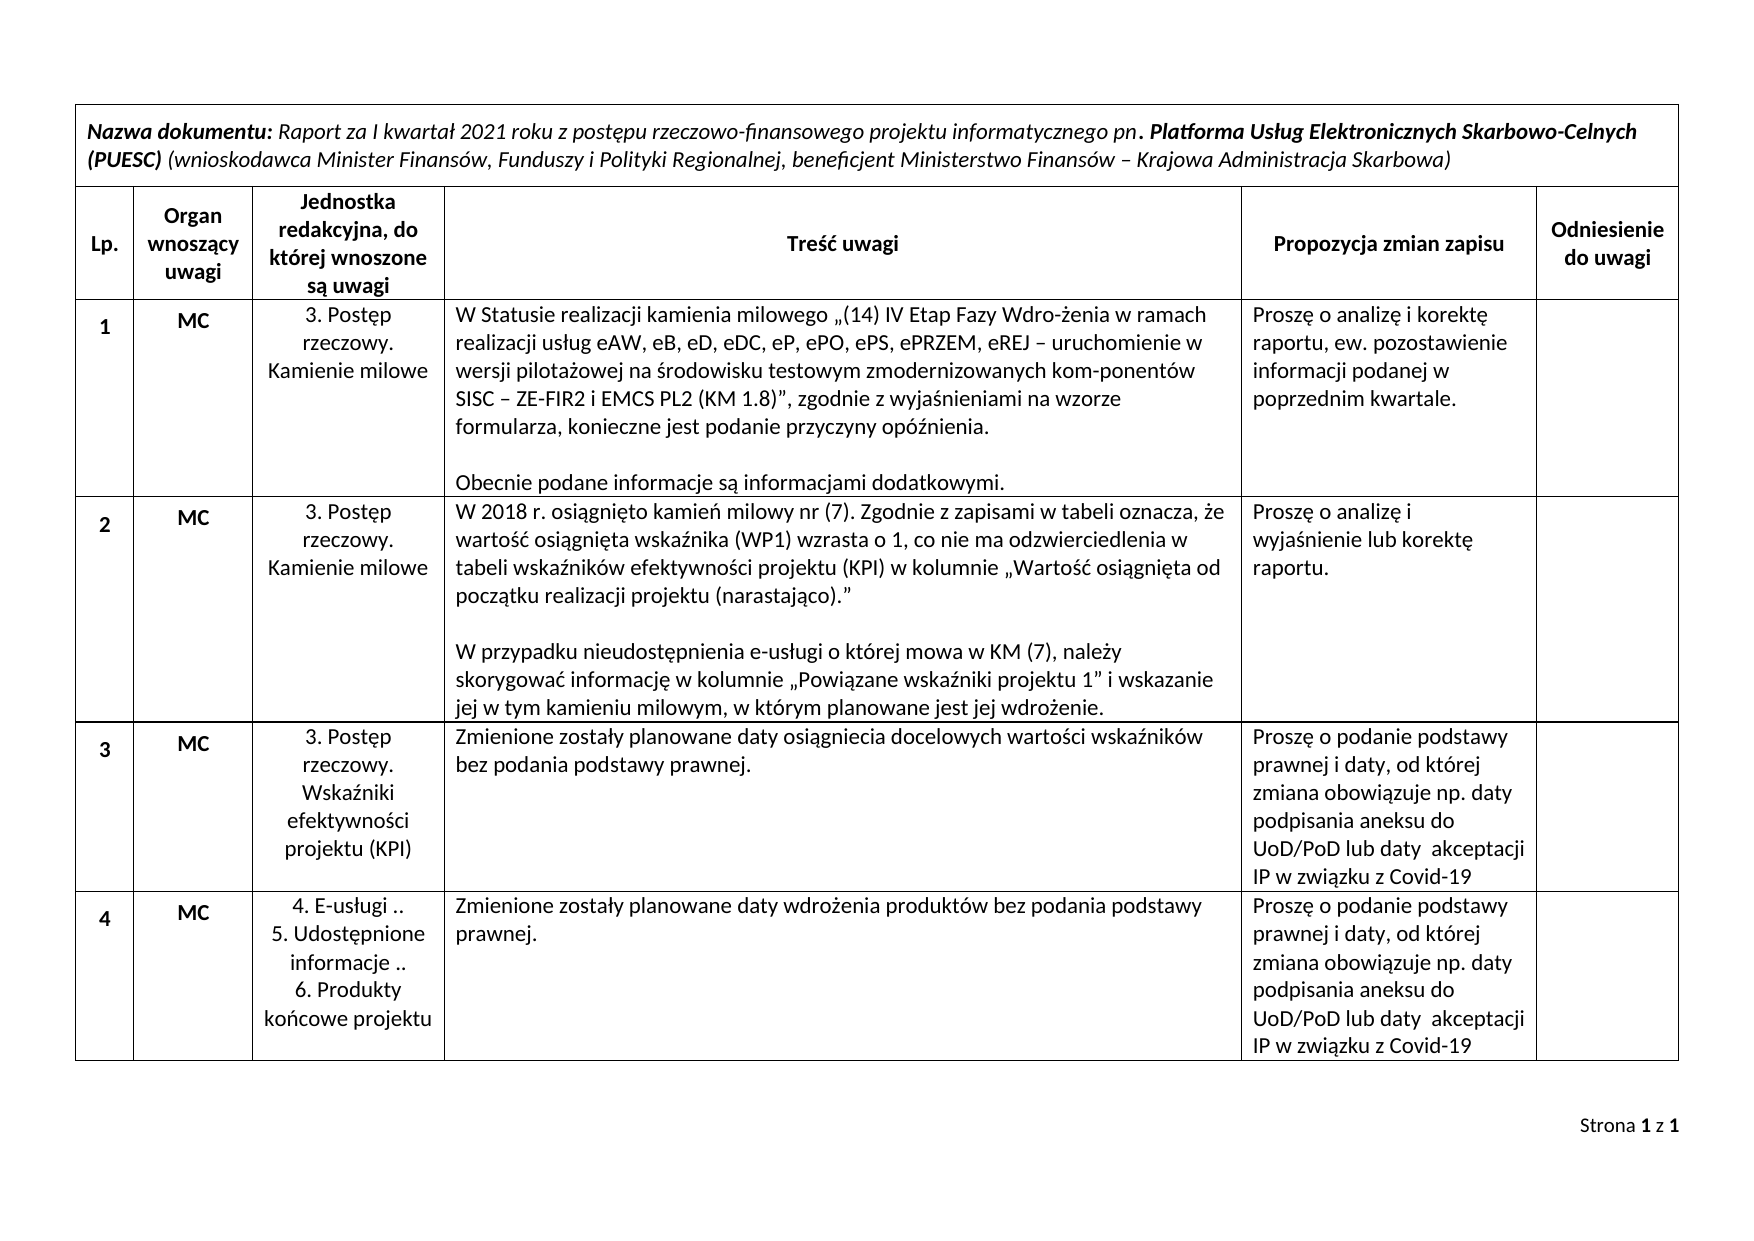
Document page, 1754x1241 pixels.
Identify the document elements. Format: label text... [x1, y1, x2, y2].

table_cell 3. Postęp rzeczowy. Wskaźniki efektywności projektu (KPI) [253, 723, 444, 891]
table_cell 2 [76, 497, 133, 721]
table_cell Proszę o analizę i korektę raportu, ew. pozostawienie informacji podanej w poprzednim kwartale. [1242, 300, 1536, 496]
table_cell 3. Postęp rzeczowy. Kamienie milowe [253, 300, 444, 496]
table_cell Proszę o podanie podstawy prawnej i daty, od której zmiana obowiązuje np. daty podpisania aneksu do UoD/PoD lub daty akceptacji IP w związku z Covid-19 [1242, 723, 1536, 891]
table_cell [1537, 497, 1678, 721]
table_cell MC [134, 723, 252, 891]
table_cell Proszę o analizę i wyjaśnienie lub korektę raportu. [1242, 497, 1536, 721]
table_cell MC [134, 300, 252, 496]
table_cell Proszę o podanie podstawy prawnej i daty, od której zmiana obowiązuje np. daty podpisania aneksu do UoD/PoD lub daty akceptacji IP w związku z Covid-19 [1242, 892, 1536, 1060]
table_cell Organ wnoszący uwagi [134, 187, 252, 299]
table_header Nazwa dokumentu: Raport za I kwartał 2021 roku z postępu rzeczowo-finansowego projektu informatycznego pn. Platforma Usług Elektronicznych Skarbowo-Celnych (PUESC) (wnioskodawca Minister Finansów, Funduszy i Polityki Regionalnej, beneficjent Ministerstwo Finansów – Krajowa Administracja Skarbowa) [76, 105, 1678, 186]
table_cell W 2018 r. osiągnięto kamień milowy nr (7). Zgodnie z zapisami w tabeli oznacza, że wartość osiągnięta wskaźnika (WP1) wzrasta o 1, co nie ma odzwierciedlenia w tabeli wskaźników efektywności projektu (KPI) w kolumnie „Wartość osiągnięta od początku realizacji projektu (narastająco).” W przypadku nieudostępnienia e-usługi o której mowa w KM (7), należy skorygować informację w kolumnie „Powiązane wskaźniki projektu 1” i wskazanie jej w tym kamieniu milowym, w którym planowane jest jej wdrożenie. [445, 497, 1241, 721]
table_cell MC [134, 892, 252, 1060]
table_cell MC [134, 497, 252, 721]
table_cell Propozycja zmian zapisu [1242, 187, 1536, 299]
table_cell 4. E-usługi .. 5. Udostępnione informacje .. 6. Produkty końcowe projektu [253, 892, 444, 1060]
table_cell [1537, 892, 1678, 1060]
table_cell Odniesienie do uwagi [1537, 187, 1678, 299]
table_cell [1537, 300, 1678, 496]
table_cell Zmienione zostały planowane daty wdrożenia produktów bez podania podstawy prawnej. [445, 892, 1241, 1060]
table_cell 4 [76, 892, 133, 1060]
table_cell W Statusie realizacji kamienia milowego „(14) IV Etap Fazy Wdro-żenia w ramach realizacji usług eAW, eB, eD, eDC, eP, ePO, ePS, ePRZEM, eREJ – uruchomienie w wersji pilotażowej na środowisku testowym zmodernizowanych kom-ponentów SISC – ZE-FIR2 i EMCS PL2 (KM 1.8)”, zgodnie z wyjaśnieniami na wzorze formularza, konieczne jest podanie przyczyny opóźnienia. Obecnie podane informacje są informacjami dodatkowymi. [445, 300, 1241, 496]
table_cell Zmienione zostały planowane daty osiągniecia docelowych wartości wskaźników bez podania podstawy prawnej. [445, 723, 1241, 891]
table_cell 3. Postęp rzeczowy. Kamienie milowe [253, 497, 444, 721]
table_cell 3 [76, 723, 133, 891]
table_cell 1 [76, 300, 133, 496]
table_cell [1537, 723, 1678, 891]
table_cell Treść uwagi [445, 187, 1241, 299]
table_cell Lp. [76, 187, 133, 299]
table_cell Jednostka redakcyjna, do której wnoszone są uwagi [253, 187, 444, 299]
